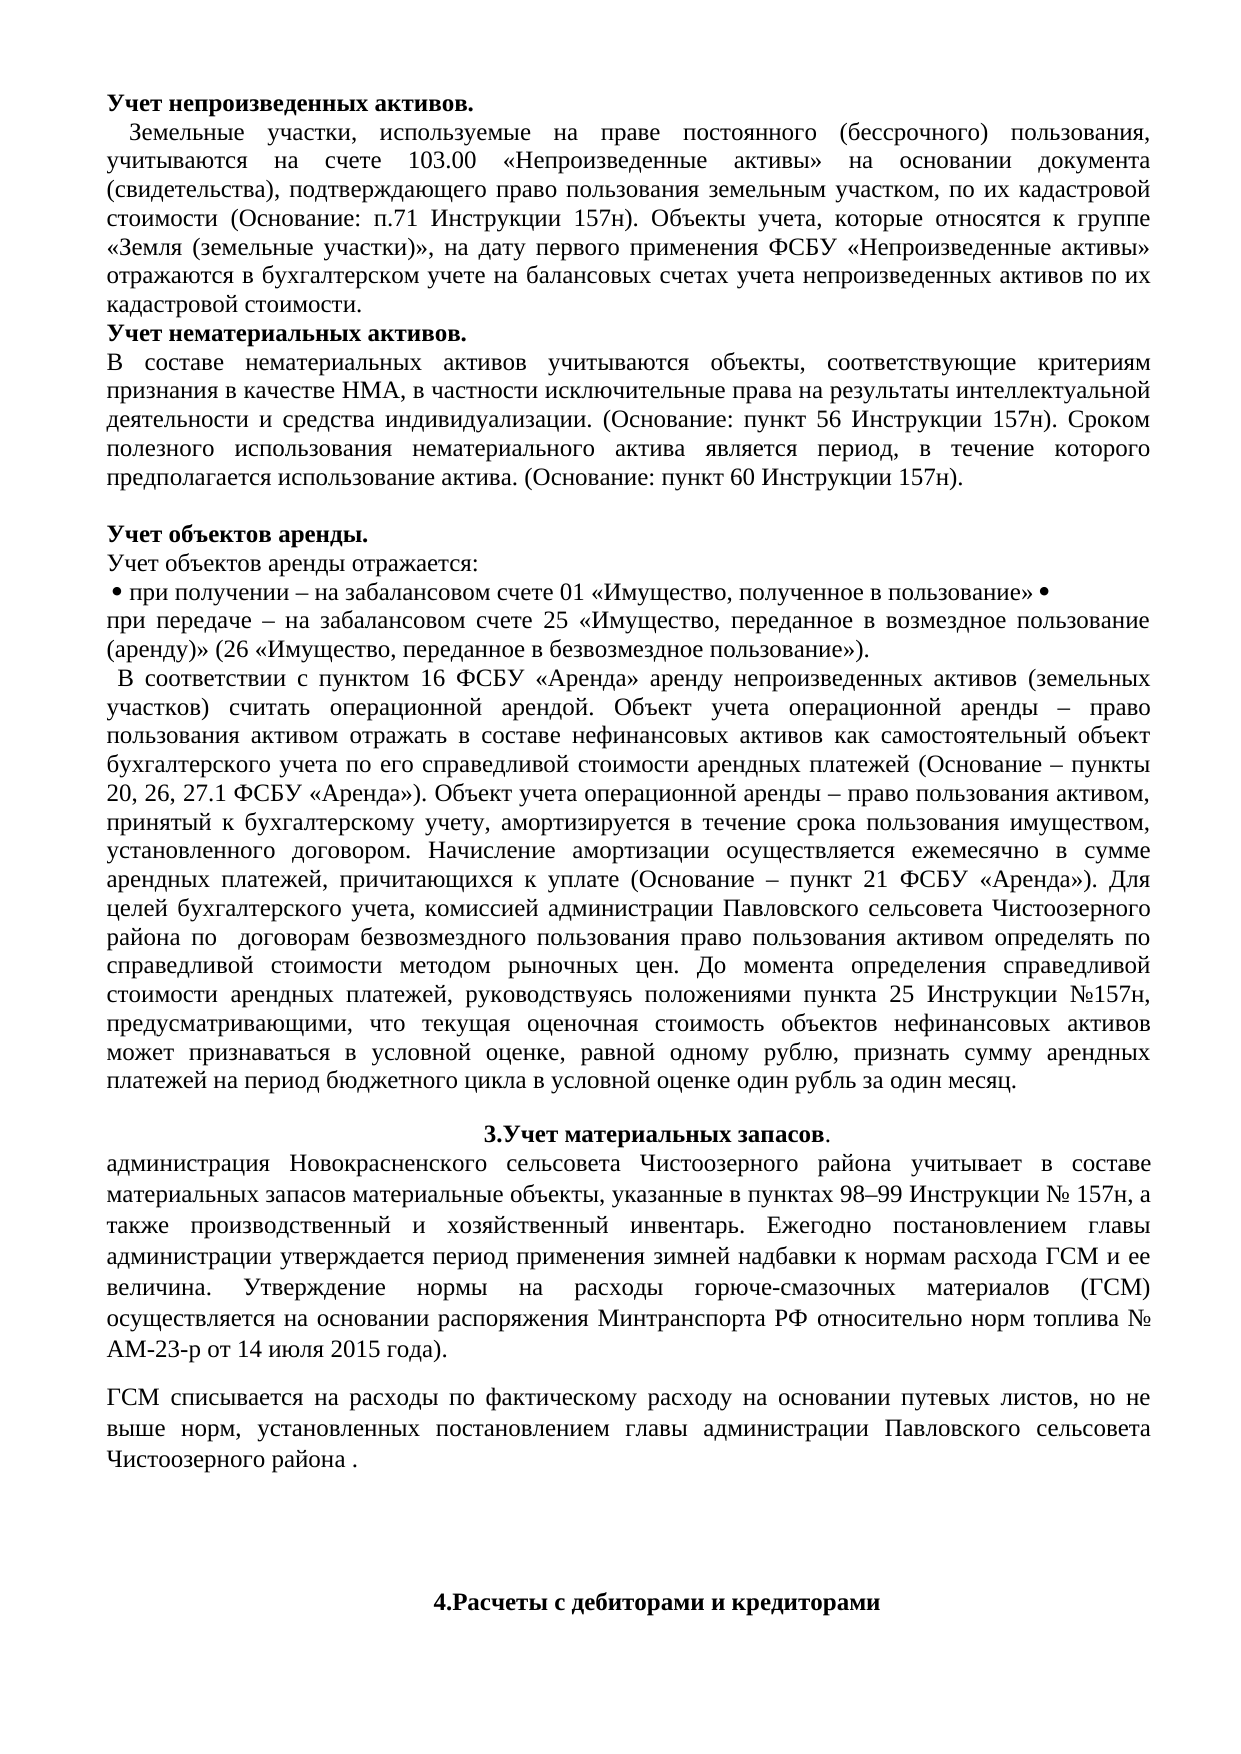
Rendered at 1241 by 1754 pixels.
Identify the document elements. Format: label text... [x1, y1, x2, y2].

text администрация Новокрасненского сельсовета Чистоозерного района учитывает в составе материальных запасов материальные объекты, указанные в пунктах 98–99 Инструкции № 157н, а также производственный и хозяйственный инвентарь. Ежегодно постановлением главы администрации утверждается период применения зимней надбавки к нормам расхода ГСМ и ее величина. Утверждение нормы на расходы горюче-смазочных материалов (ГСМ) осуществляется на основании распоряжения Минтранспорта РФ относительно норм топлива № АМ-23-р от 14 июля 2015 года). [106, 1148, 1152, 1363]
text Учет объектов аренды. [106, 519, 1152, 548]
text В соответствии с пунктом 16 ФСБУ «Аренда» аренду непроизведенных активов (земельных участков) считать операционной арендой. Объект учета операционной аренды – право пользования активом отражать в составе нефинансовых активов как самостоятельный объект бухгалтерского учета по его справедливой стоимости арендных платежей (Основание – пункты 20, 26, 27.1 ФСБУ «Аренда»). Объект учета операционной аренды – право пользования активом, принятый к бухгалтерскому учету, амортизируется в течение срока пользования имуществом, установленного договором. Начисление амортизации осуществляется ежемесячно в сумме арендных платежей, причитающихся к уплате (Основание – пункт 21 ФСБУ «Аренда»). Для целей бухгалтерского учета, комиссией администрации Павловского сельсовета Чистоозерного района по договорам безвозмездного пользования право пользования активом определять по справедливой стоимости методом рыночных цен. До момента определения справедливой стоимости арендных платежей, руководствуясь положениями пункта 25 Инструкции №157н, предусматривающими, что текущая оценочная стоимость объектов нефинансовых активов может признаваться в условной оценке, равной одному рублю, признать сумму арендных платежей на период бюджетного цикла в условной оценке один рубль за один месяц. [106, 663, 1152, 1094]
text Учет нематериальных активов. [106, 318, 1152, 347]
text ГСМ списывается на расходы по фактическому расходу на основании путевых листов, но не выше норм, установленных постановлением главы администрации Павловского сельсовета Чистоозерного района . [106, 1382, 1152, 1473]
text при передаче – на забалансовом счете 25 «Имущество, переданное в возмездное пользование (аренду)» (26 «Имущество, переданное в безвозмездное пользование»). [106, 605, 1152, 663]
text 4.Расчеты с дебиторами и кредиторами [163, 1587, 1152, 1616]
text Учет непроизведенных активов. [106, 88, 1152, 117]
text 3.Учет материальных запасов. [163, 1119, 1152, 1148]
text Учет объектов аренды отражается: [106, 548, 1152, 577]
text Земельные участки, используемые на праве постоянного (бессрочного) пользования, учитываются на счете 103.00 «Непроизведенные активы» на основании документа (свидетельства), подтверждающего право пользования земельным участком, по их кадастровой стоимости (Основание: п.71 Инструкции 157н). Объекты учета, которые относятся к группе «Земля (земельные участки)», на дату первого применения ФСБУ «Непроизведенные активы» отражаются в бухгалтерском учете на балансовых счетах учета непроизведенных активов по их кадастровой стоимости. [106, 117, 1152, 318]
text при получении – на забалансовом счете 01 «Имущество, полученное в пользование» [106, 577, 1152, 605]
text В составе нематериальных активов учитываются объекты, соответствующие критериям признания в качестве НМА, в частности исключительные права на результаты интеллектуальной деятельности и средства индивидуализации. (Основание: пункт 56 Инструкции 157н). Сроком полезного использования нематериального актива является период, в течение которого предполагается использование актива. (Основание: пункт 60 Инструкции 157н). [106, 347, 1152, 490]
